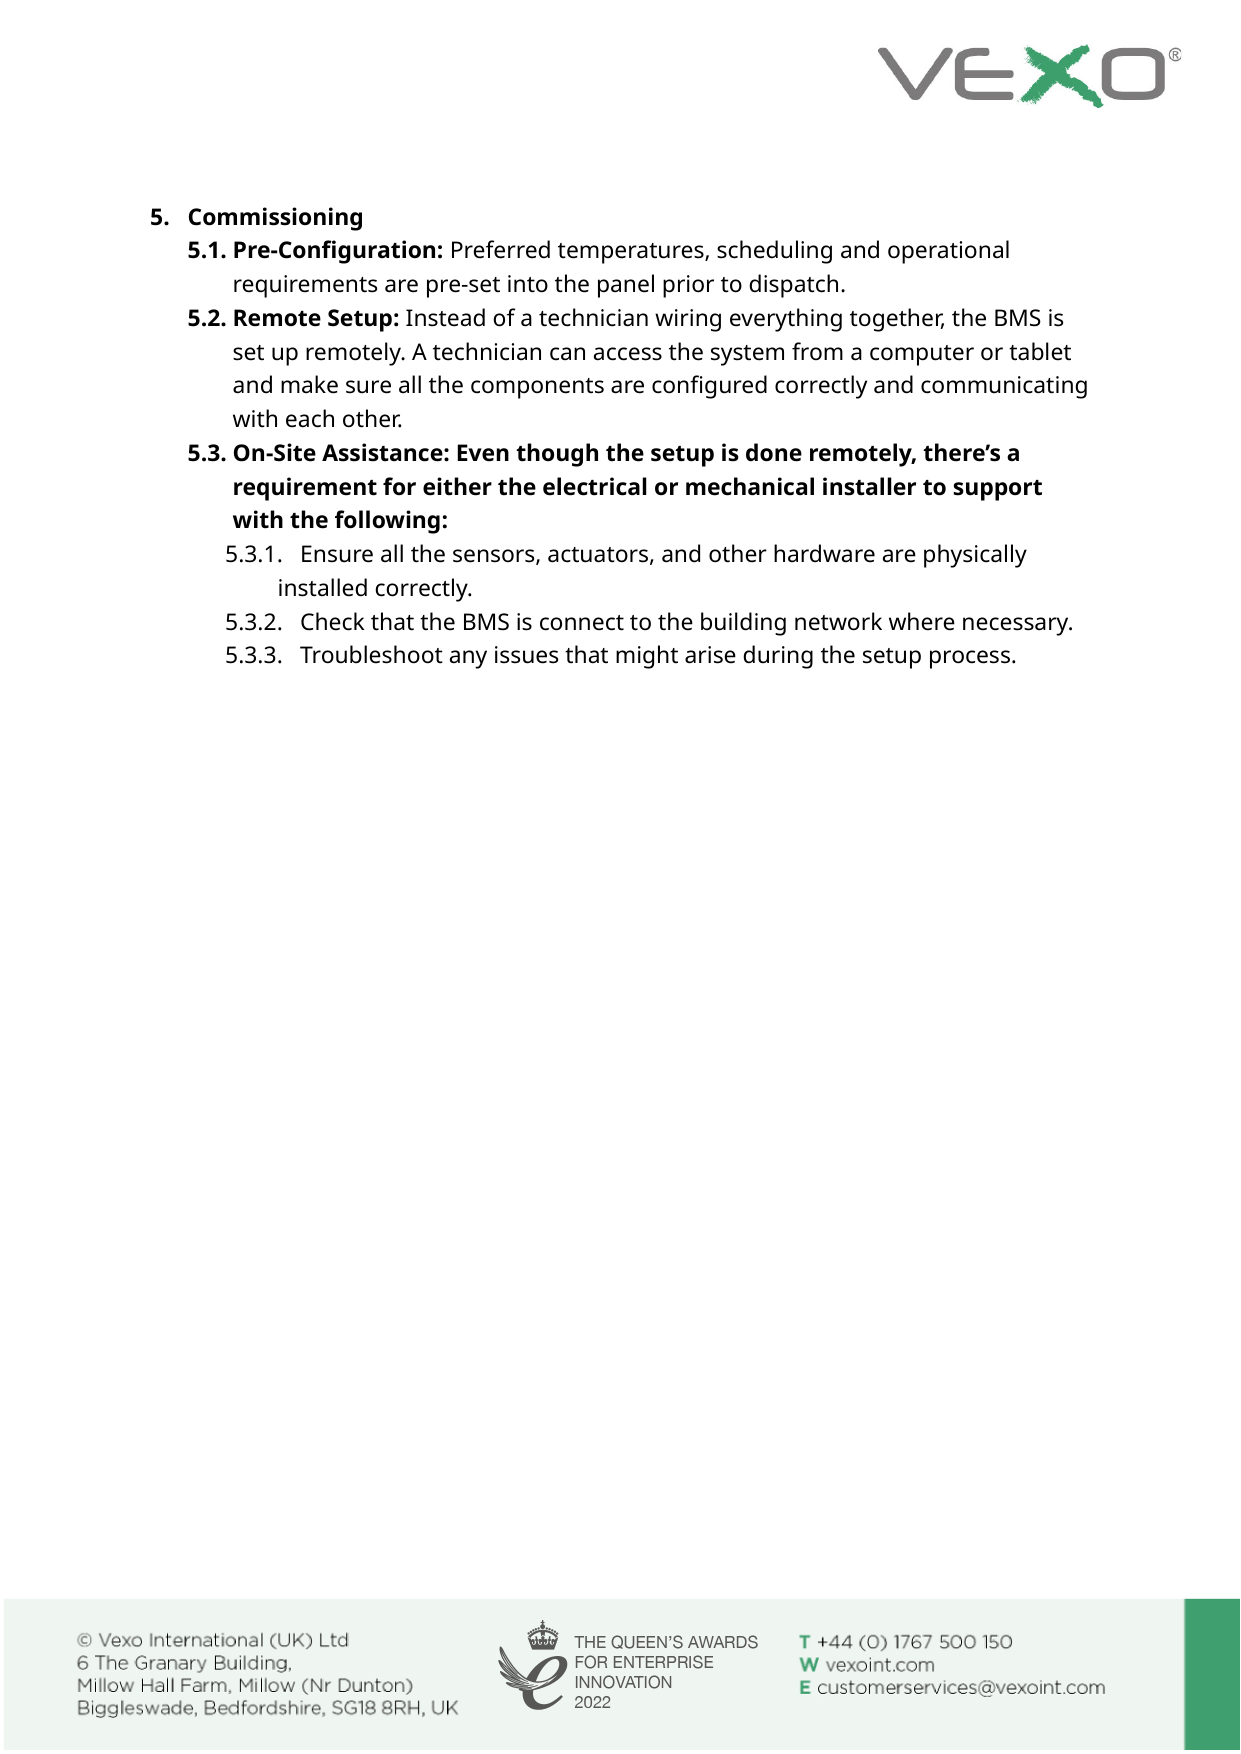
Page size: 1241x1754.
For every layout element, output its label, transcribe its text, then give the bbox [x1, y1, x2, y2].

picture [3, 1595, 1241, 1750]
list Ensure all the sensors, actuators, and other hardware are physically installed correctly. [225, 538, 1090, 603]
list On-Site Assistance: Even though the setup is done remotely, there’s a requirement for either the electrical or mechanical installer to support with the following: [187, 437, 1090, 535]
list Commissioning [150, 200, 1090, 232]
list Troubleshoot any issues that might arise during the setup process. [225, 639, 1090, 670]
picture [878, 44, 1182, 108]
list Check that the BMS is connect to the building network where necessary. [225, 605, 1090, 637]
list Pre-Configuration: Preferred temperatures, scheduling and operational requirements are pre-set into the panel prior to dispatch. [187, 234, 1090, 299]
list Remote Setup: Instead of a technician wiring everything together, the BMS is set up remotely. A technician can access the system from a computer or tablet and make sure all the components are configured correctly and communicating with each other. [187, 302, 1090, 434]
